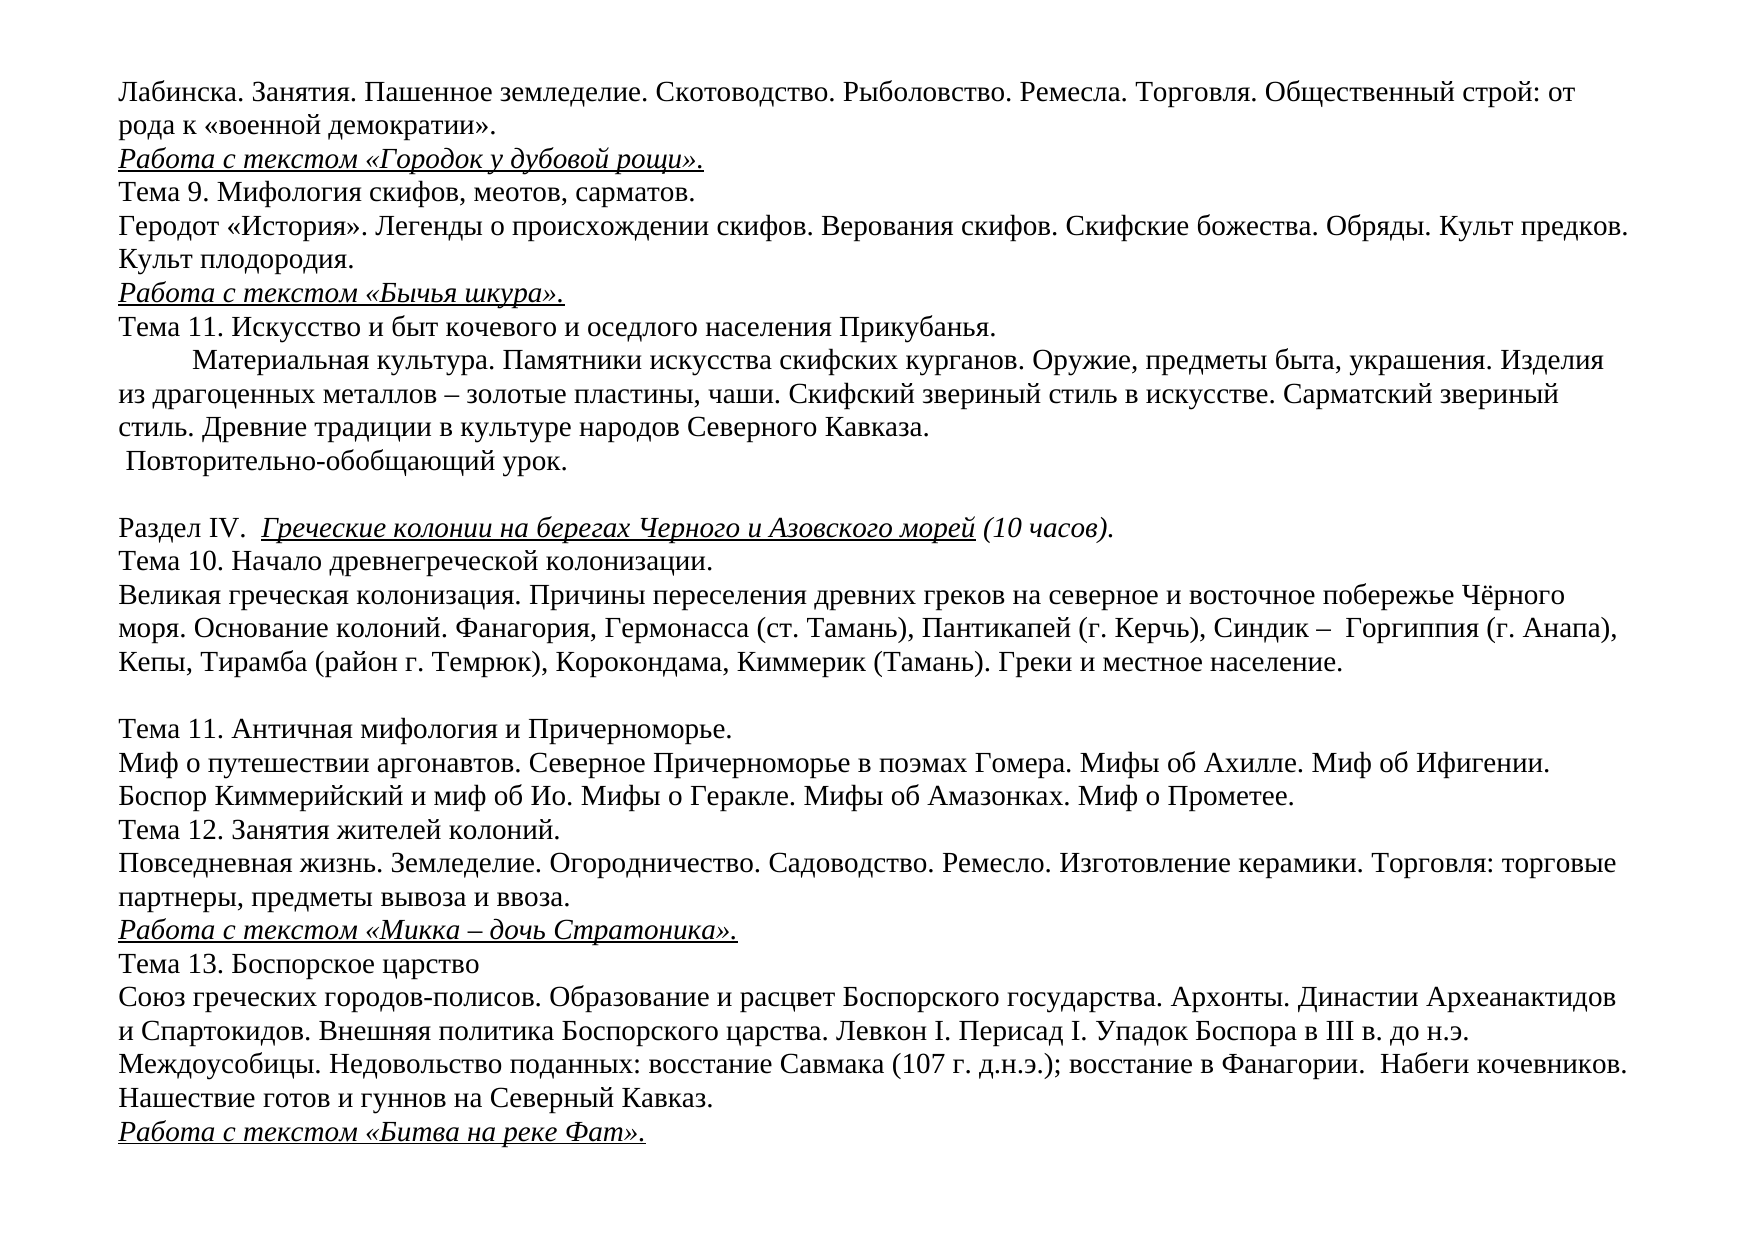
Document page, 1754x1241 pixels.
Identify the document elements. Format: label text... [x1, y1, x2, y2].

text Миф о путешествии аргонавтов. Северное Причерноморье в поэмах Гомера. Мифы об Ахилле. Миф об Ифигении. Боспор Киммерийский и миф об Ио. Мифы о Геракле. Мифы об Амазонках. Миф о Прометее. [118, 745, 1636, 812]
text Материальная культура. Памятники искусства скифских курганов. Оружие, предметы быта, украшения. Изделия из драгоценных металлов – золотые пластины, чаши. Скифский звериный стиль в искусстве. Сарматский звериный стиль. Древние традиции в культуре народов Северного Кавказа. [118, 342, 1636, 443]
text Геродот «История». Легенды о происхождении скифов. Верования скифов. Скифские божества. Обряды. Культ предков. Культ плодородия. [118, 208, 1636, 275]
text Тема 13. Боспорское царство [118, 946, 1636, 979]
text Повседневная жизнь. Земледелие. Огородничество. Садоводство. Ремесло. Изготовление керамики. Торговля: торговые партнеры, предметы вывоза и ввоза. [118, 845, 1636, 912]
text Тема 9. Мифология скифов, меотов, сарматов. [118, 174, 1636, 208]
text Повторительно-обобщающий урок. [118, 443, 1636, 476]
text Великая греческая колонизация. Причины переселения древних греков на северное и восточное побережье Чёрного моря. Основание колоний. Фанагория, Гермонасса (ст. Тамань), Пантикапей (г. Керчь), Синдик – Горгиппия (г. Анапа), Кепы, Тирамба (район г. Темрюк), Корокондама, Киммерик (Тамань). Греки и местное население. [118, 577, 1636, 678]
text Союз греческих городов-полисов. Образование и расцвет Боспорского государства. Архонты. Династии Археанактидов и Спартокидов. Внешняя политика Боспорского царства. Левкон I. Перисад I. Упадок Боспора в III в. до н.э. Междоусобицы. Недовольство поданных: восстание Савмака (107 г. д.н.э.); восстание в Фанагории. Набеги кочевников. Нашествие готов и гуннов на Северный Кавказ. [118, 979, 1636, 1114]
text Работа с текстом «Битва на реке Фат». [118, 1114, 1636, 1147]
text Работа с текстом «Микка – дочь Стратоника». [118, 912, 1636, 946]
text Тема 11. Искусство и быт кочевого и оседлого населения Прикубанья. [118, 309, 1636, 342]
text Раздел IV. Греческие колонии на берегах Черного и Азовского морей (10 часов). [118, 510, 1636, 543]
text Тема 11. Античная мифология и Причерноморье. [118, 711, 1636, 745]
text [118, 74, 1636, 141]
text Тема 12. Занятия жителей колоний. [118, 812, 1636, 845]
text Работа с текстом «Бычья шкура». [118, 275, 1636, 309]
text Тема 10. Начало древнегреческой колонизации. [118, 543, 1636, 577]
text Работа с текстом «Городок у дубовой рощи». [118, 141, 1636, 174]
